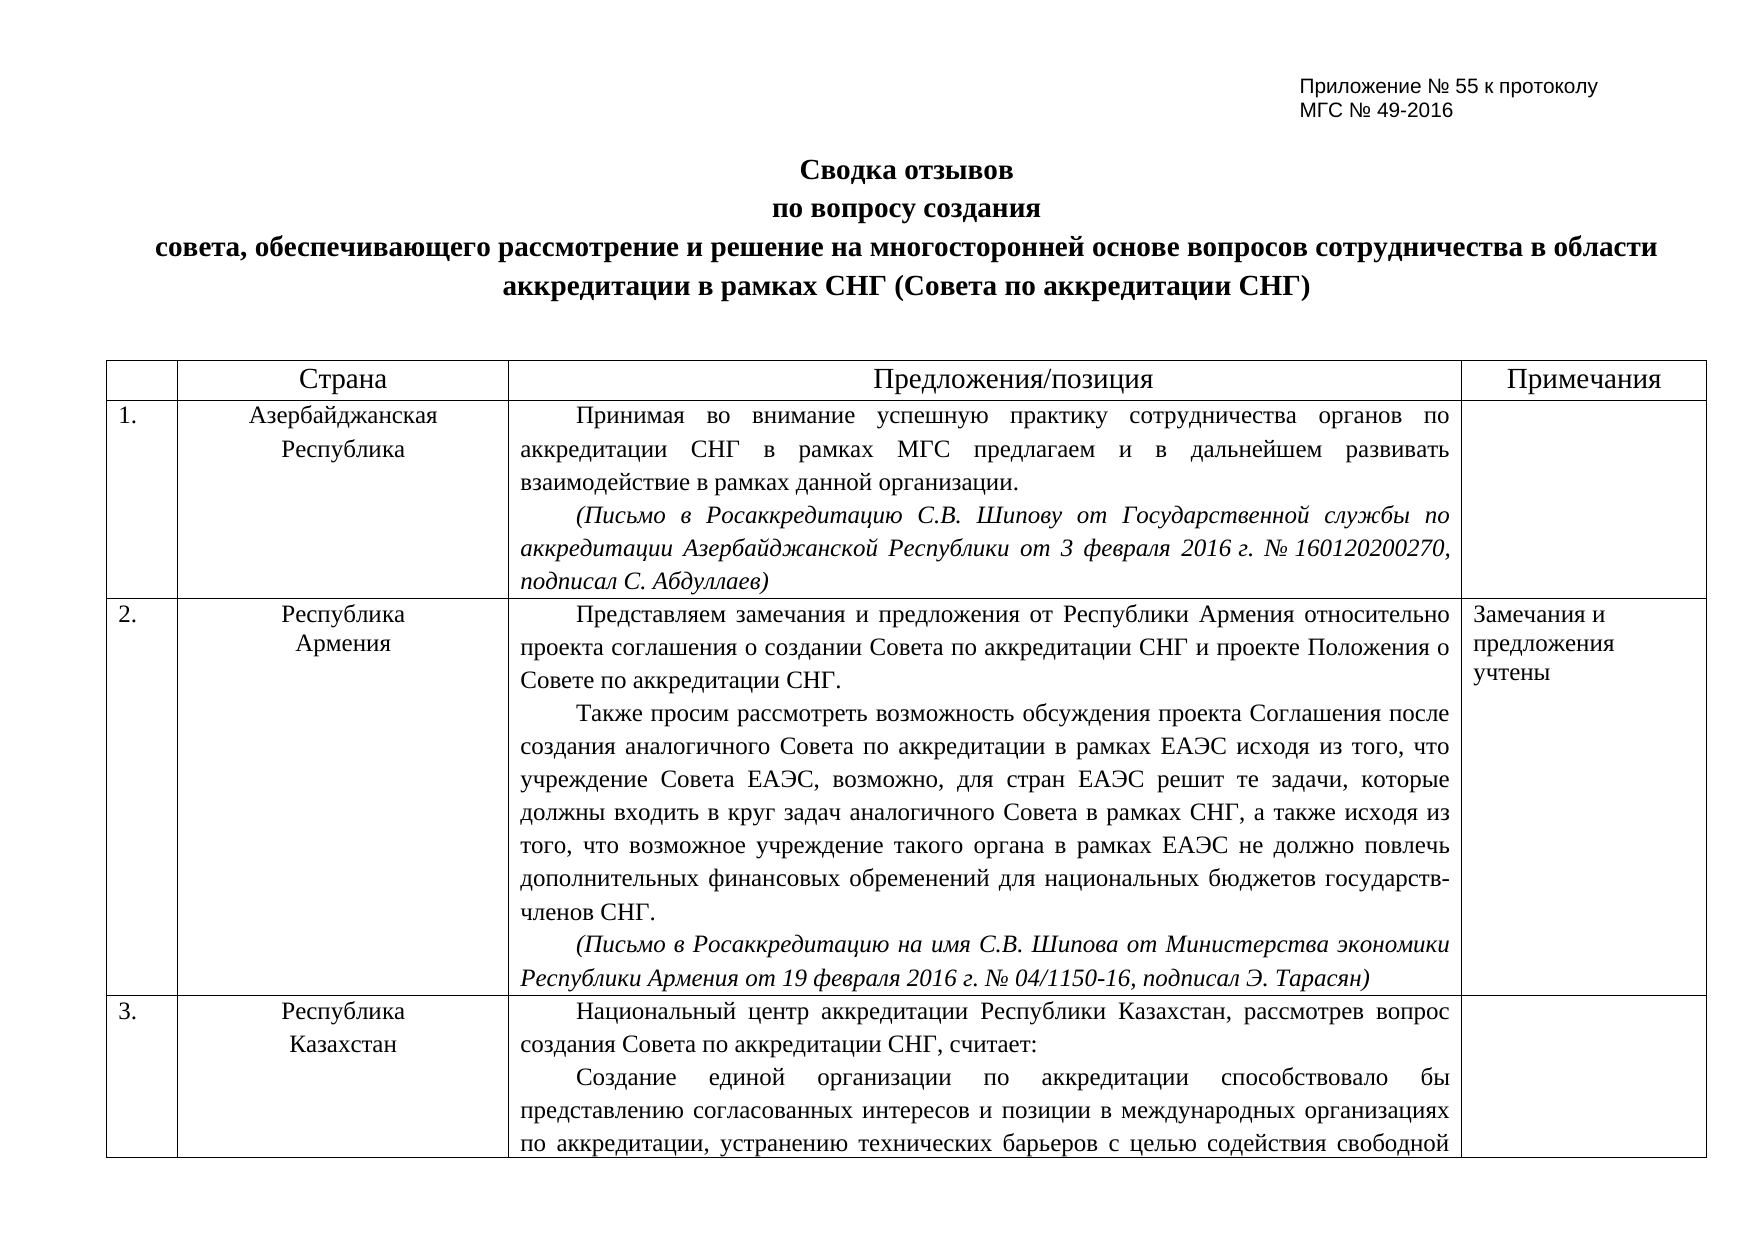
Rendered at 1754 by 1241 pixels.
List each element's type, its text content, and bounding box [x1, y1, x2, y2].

table_cell Замечания и предложения учтены [1462, 599, 1706, 995]
text по вопросу создания [118, 191, 1695, 224]
table_cell Азербайджанская Республика [178, 401, 508, 598]
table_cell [509, 996, 1461, 1157]
table_cell Представляем замечания и предложения от Республики Армения относительно проекта соглашения о создании Совета по аккредитации СНГ и проекте Положения о Совете по аккредитации СНГ. Также просим рассмотреть возможность обсуждения проекта Соглашения после создания аналогичного Совета по аккредитации в рамках ЕАЭС исходя из того, что учреждение Совета ЕАЭС, возможно, для стран ЕАЭС решит те задачи, которые должны входить в круг задач аналогичного Совета в рамках СНГ, а также исходя из того, что возможное учреждение такого органа в рамках ЕАЭС не должно повлечь дополнительных финансовых обременений для национальных бюджетов государств-членов СНГ. (Письмо в Росаккредитацию на имя С.В. Шипова от Министерства экономики Республики Армения от 19 февраля 2016 г. № 04/1150-16, подписал Э. Тарасян) [509, 599, 1461, 995]
text Приложение № 55 к протоколу [118, 74, 1695, 98]
table_header Страна [178, 361, 508, 399]
text МГС № 49-2016 [118, 98, 1695, 122]
table_cell Принимая во внимание успешную практику сотрудничества органов по аккредитации СНГ в рамках МГС предлагаем и в дальнейшем развивать взаимодействие в рамках данной организации. (Письмо в Росаккредитацию С.В. Шипову от Государственной службы по аккредитации Азербайджанской Республики от 3 февраля 2016 г. № 160120200270, подписал С. Абдуллаев) [509, 401, 1461, 598]
table_cell Республика Армения [178, 599, 508, 995]
table_header [107, 361, 177, 399]
table_cell 2. [107, 599, 177, 995]
table_cell Республика Казахстан [178, 996, 508, 1157]
table_cell [1462, 401, 1706, 598]
table_cell 1. [107, 401, 177, 598]
table_header Примечания [1462, 361, 1706, 399]
table_cell [1462, 996, 1706, 1157]
text Сводка отзывов [118, 152, 1695, 186]
table_cell 3. [107, 996, 177, 1157]
table_header Предложения/позиция [509, 361, 1461, 399]
text совета, обеспечивающего рассмотрение и решение на многосторонней основе вопросов сотрудничества в области аккредитации в рамках СНГ (Совета по аккредитации СНГ) [118, 229, 1695, 301]
